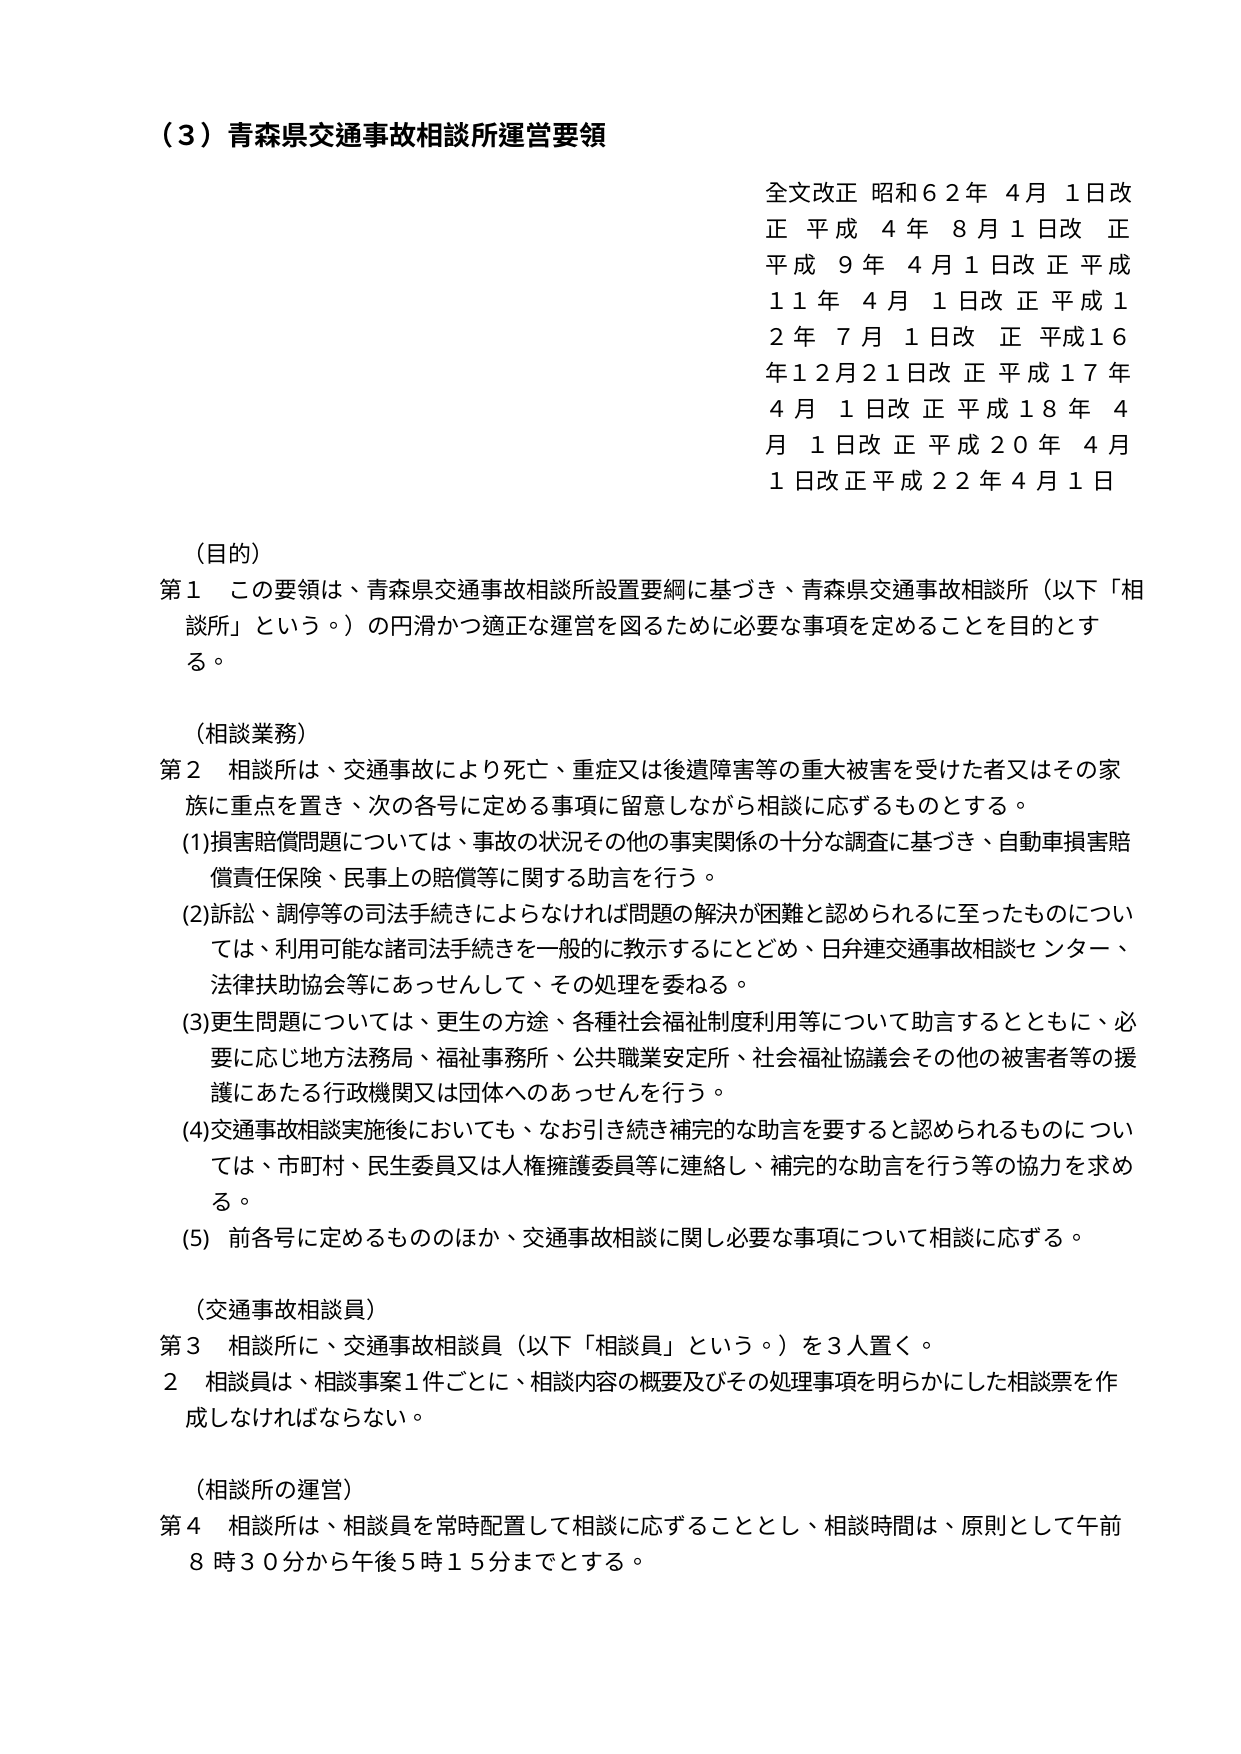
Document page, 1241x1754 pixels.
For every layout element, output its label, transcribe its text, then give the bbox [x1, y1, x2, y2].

text 全文改正 昭和６２年 ４月 １日改 正 平 成 ４ 年 ８ 月 １ 日改 正 平 成 ９ 年 ４ 月 １ 日改 正 平 成 １１ 年 ４ 月 １ 日改 正 平 成 １２ 年 ７ 月 １ 日改 正 平成１６年１２月２１日改 正 平 成 １７ 年 ４ 月 １ 日改 正 平 成 １８ 年 ４ 月 １ 日改 正 平 成 ２０ 年 ４ 月 １ 日改 正 平 成 ２２ 年 ４ 月 １ 日 [765, 177, 1132, 496]
list 前各号に定めるもののほか、交通事故相談に関し必要な事項について相談に応ずる。 [182, 1222, 1165, 1253]
text （目的） [182, 538, 1165, 569]
text ２ 相談員は、相談事案１件ごとに、相談内容の概要及びその処理事項を明らかにした相談票を作成しなければならない。 [159, 1366, 1134, 1433]
text 第４ 相談所は、相談員を常時配置して相談に応ずることとし、相談時間は、原則として午前８ 時３０分から午後５時１５分までとする。 [159, 1510, 1134, 1577]
text 第１ この要領は、青森県交通事故相談所設置要綱に基づき、青森県交通事故相談所（以下「相談所」という。）の円滑かつ適正な運営を図るために必要な事項を定めることを目的とする。 [159, 574, 1146, 677]
subtitle （３）青森県交通事故相談所運営要領 [146, 112, 1165, 153]
list 更生問題については、更生の方途、各種社会福祉制度利用等について助言するとともに、必要に応じ地方法務局、福祉事務所、公共職業安定所、社会福祉協議会その他の被害者等の援護にあたる行政機関又は団体へのあっせんを行う。 [182, 1006, 1145, 1109]
text 第３ 相談所に、交通事故相談員（以下「相談員」という。）を３人置く。 [159, 1330, 1165, 1361]
list 訴訟、調停等の司法手続きによらなければ問題の解決が困難と認められるに至ったものについては、利用可能な諸司法手続きを一般的に教示するにとどめ、日弁連交通事故相談センター、法律扶助協会等にあっせんして、その処理を委ねる。 [182, 897, 1134, 1001]
text 第２ 相談所は、交通事故により死亡、重症又は後遺障害等の重大被害を受けた者又はその家族に重点を置き、次の各号に定める事項に留意しながら相談に応ずるものとする。 [159, 754, 1134, 821]
list 交通事故相談実施後においても、なお引き続き補完的な助言を要すると認められるものについては、市町村、民生委員又は人権擁護委員等に連絡し、補完的な助言を行う等の協力を求める。 [182, 1114, 1134, 1217]
list 損害賠償問題については、事故の状況その他の事実関係の十分な調査に基づき、自動車損害賠償責任保険、民事上の賠償等に関する助言を行う。 [182, 826, 1134, 893]
text （交通事故相談員） [182, 1294, 1165, 1325]
text （相談業務） [182, 718, 1165, 749]
text （相談所の運営） [182, 1474, 1165, 1505]
